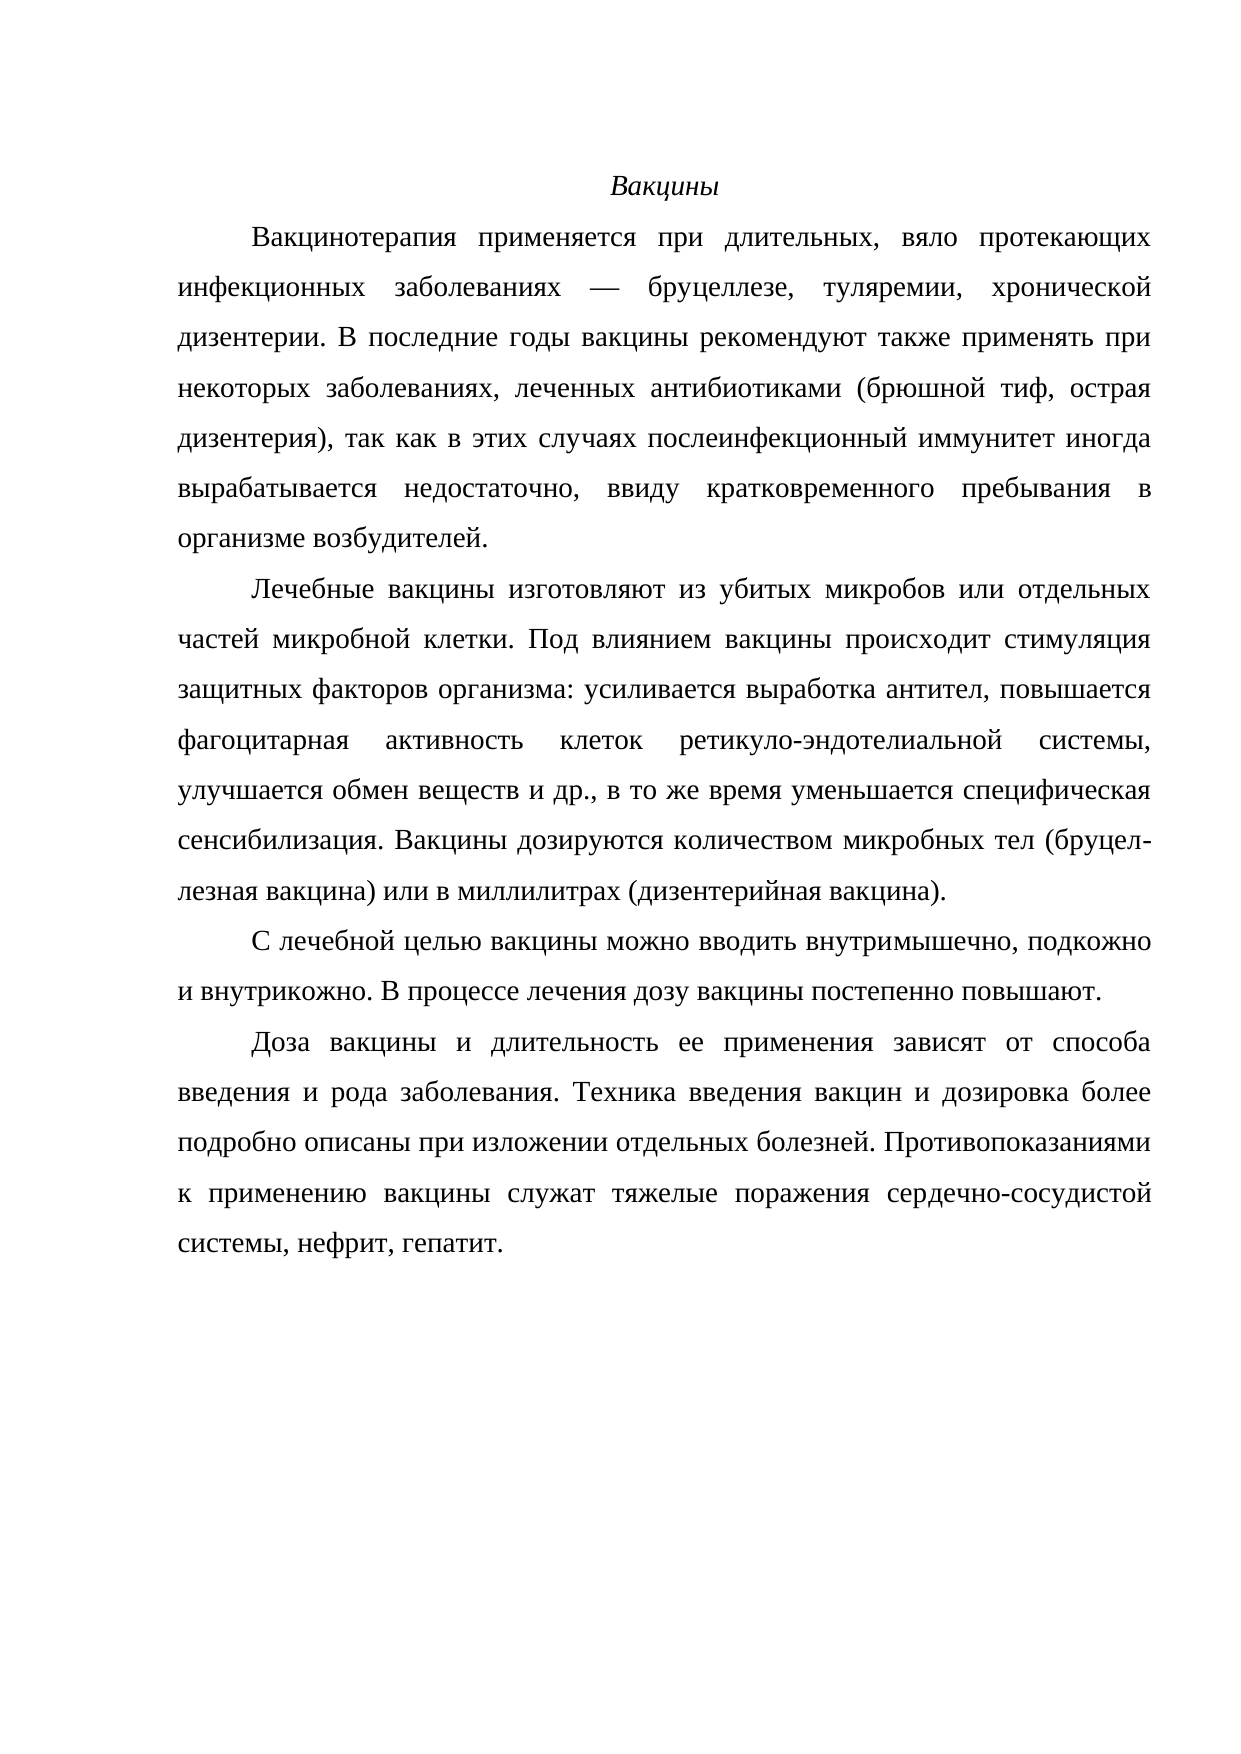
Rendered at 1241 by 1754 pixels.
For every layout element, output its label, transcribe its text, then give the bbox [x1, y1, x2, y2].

text Лечебные вакцины изготовляют из убитых микробов или отдельных частей микробной клетки. Под влиянием вакцины происходит стимуляция защитных факторов организма: усиливается выработка антител, повышается фагоцитарная активность клеток ретикуло-эндотелиальной системы, улучшается обмен веществ и др., в то же время уменьшается специфическая сенсибилизация. Вакцины дозируются количеством микробных тел (бруцеллезная вакцина) или в миллилитрах (дизентерийная вакцина). [177, 571, 1152, 906]
text Вакцины [177, 168, 1152, 202]
text Доза вакцины и длительность ее применения зависят от способа введения и рода заболевания. Техника введения вакцин и дозировка более подробно описаны при изложении отдельных болезней. Противопоказаниями к применению вакцины служат тяжелые поражения сердечно-сосудистой системы, нефрит, гепатит. [177, 1024, 1152, 1258]
text С лечебной целью вакцины можно вводить внутримышечно, подкожно и внутрикожно. В процессе лечения дозу вакцины постепенно повышают. [177, 923, 1152, 1007]
text Вакцинотерапия применяется при длительных, вяло протекающих инфекционных заболеваниях — бруцеллезе, туляремии, хронической дизентерии. В последние годы вакцины рекомендуют также применять при некоторых заболеваниях, леченных антибиотиками (брюшной тиф, острая дизентерия), так как в этих случаях послеинфекционный иммунитет иногда вырабатывается недостаточно, ввиду кратковременного пребывания в организме возбудителей. [177, 219, 1152, 554]
